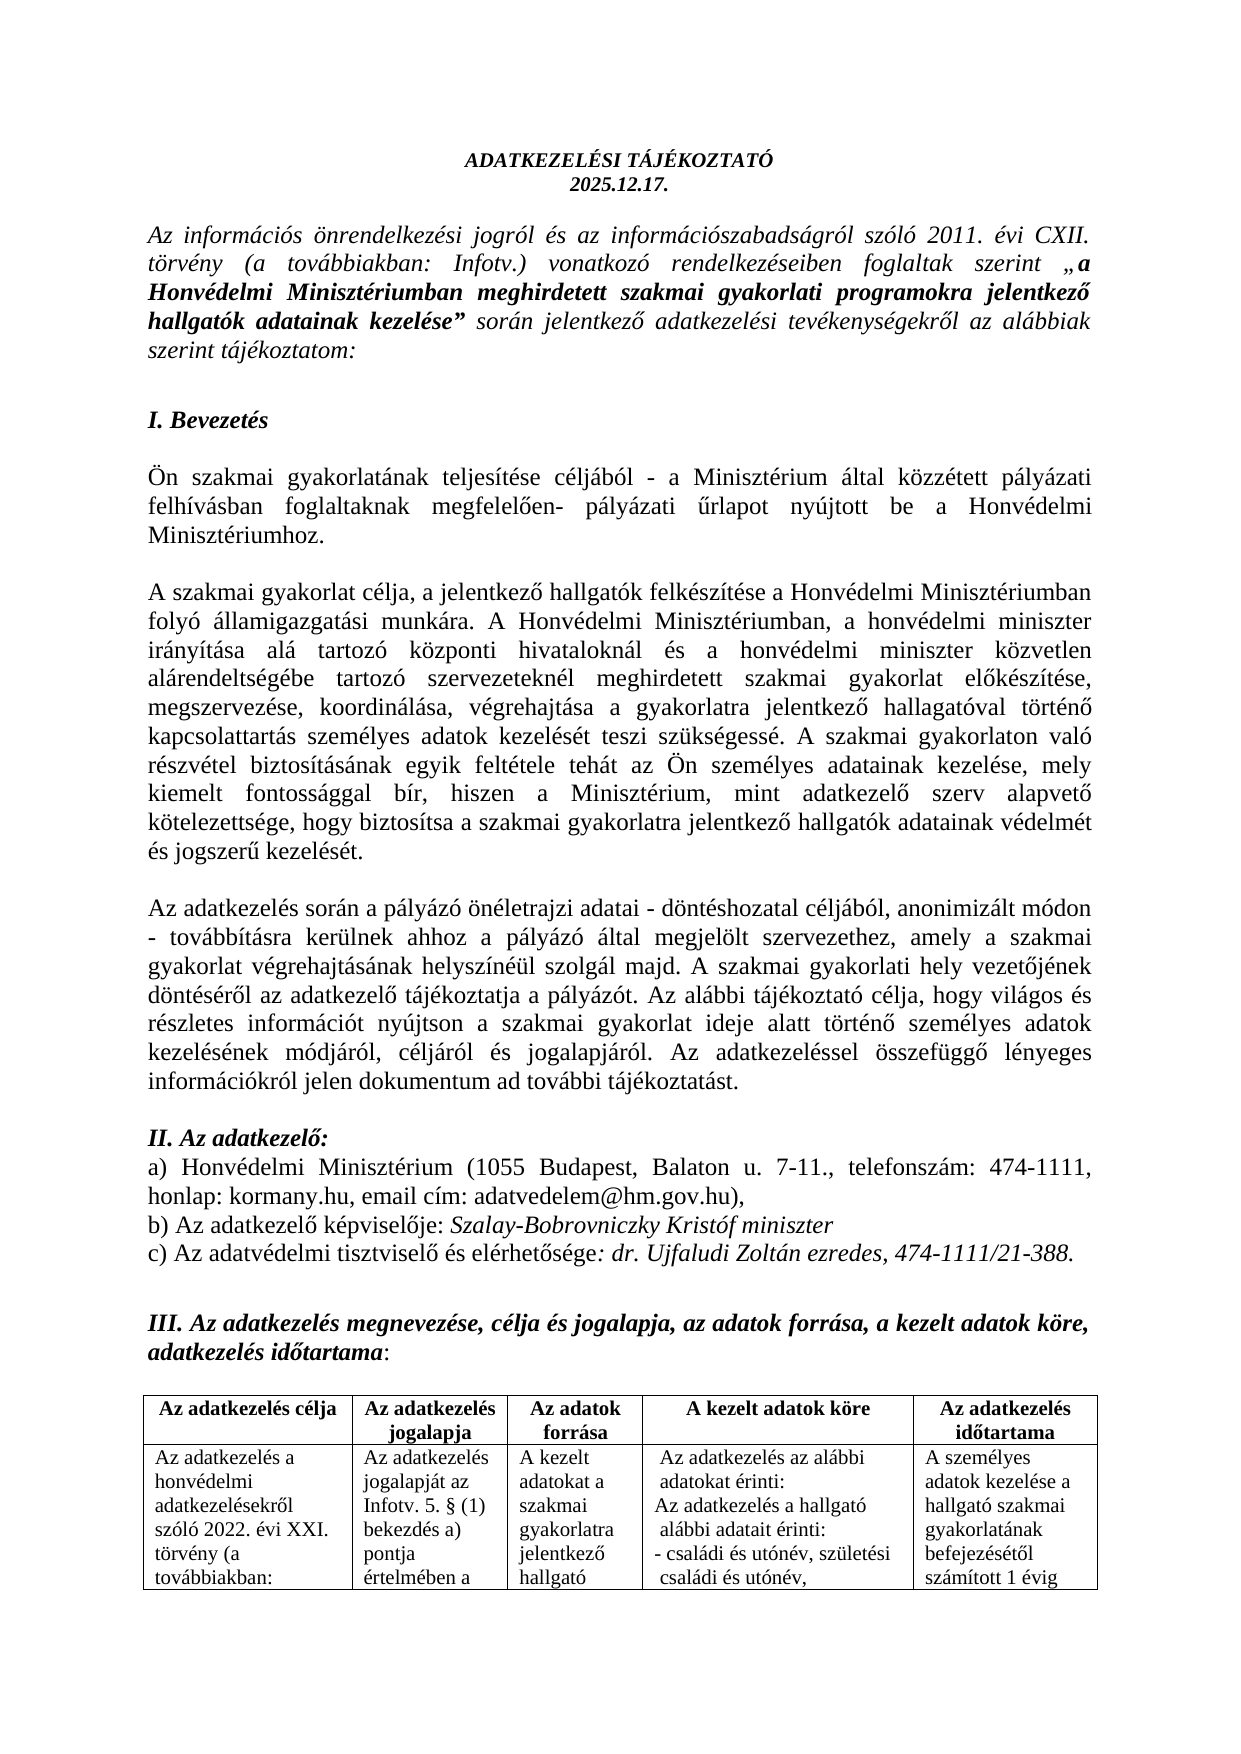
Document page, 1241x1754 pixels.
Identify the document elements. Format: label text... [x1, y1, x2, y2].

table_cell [353, 1445, 507, 1589]
text II. Az adatkezelő: [148, 1123, 1093, 1152]
text Az információs önrendelkezési jogról és az információszabadságról szóló 2011. évi CXII. törvény (a továbbiakban: Infotv.) vonatkozó rendelkezéseiben foglaltak szerint „a Honvédelmi Minisztériumban meghirdetett szakmai gyakorlati programokra jelentkező hallgatók adatainak kezelése” során jelentkező adatkezelési tevékenységekről az alábbiak szerint tájékoztatom: [148, 220, 1093, 363]
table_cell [144, 1445, 352, 1589]
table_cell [643, 1445, 913, 1589]
table_header Az adatok forrása [508, 1396, 642, 1444]
text A szakmai gyakorlat célja, a jelentkező hallgatók felkészítése a Honvédelmi Minisztériumban folyó államigazgatási munkára. A Honvédelmi Minisztériumban, a honvédelmi miniszter irányítása alá tartozó központi hivataloknál és a honvédelmi miniszter közvetlen alárendeltségébe tartozó szervezeteknél meghirdetett szakmai gyakorlat előkészítése, megszervezése, koordinálása, végrehajtása a gyakorlatra jelentkező hallagatóval történő kapcsolattartás személyes adatok kezelését teszi szükségessé. A szakmai gyakorlaton való részvétel biztosításának egyik feltétele tehát az Ön személyes adatainak kezelése, mely kiemelt fontossággal bír, hiszen a Minisztérium, mint adatkezelő szerv alapvető kötelezettsége, hogy biztosítsa a szakmai gyakorlatra jelentkező hallgatók adatainak védelmét és jogszerű kezelését. [148, 577, 1093, 865]
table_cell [508, 1445, 642, 1589]
text I. Bevezetés [148, 405, 1093, 433]
text 2025.12.17. [148, 172, 1093, 196]
table_header Az adatkezelés időtartama [914, 1396, 1097, 1444]
text b) Az adatkezelő képviselője: Szalay-Bobrovniczky Kristóf miniszter [148, 1210, 1093, 1238]
table_header Az adatkezelés célja [144, 1396, 352, 1444]
text a) Honvédelmi Minisztérium (1055 Budapest, Balaton u. 7-11., telefonszám: 474-1111, honlap: kormany.hu, email cím: adatvedelem@hm.gov.hu), [148, 1152, 1093, 1210]
text III. Az adatkezelés megnevezése, célja és jogalapja, az adatok forrása, a kezelt adatok köre, adatkezelés időtartama: [148, 1308, 1093, 1366]
table_header A kezelt adatok köre [643, 1396, 913, 1444]
text Ön szakmai gyakorlatának teljesítése céljából - a Minisztérium által közzétett pályázati felhívásban foglaltaknak megfelelően- pályázati űrlapot nyújtott be a Honvédelmi Minisztériumhoz. [148, 462, 1093, 548]
text c) Az adatvédelmi tisztviselő és elérhetősége: dr. Ujfaludi Zoltán ezredes, 474-1111/21-388. [148, 1238, 1093, 1267]
table_header Az adatkezelés jogalapja [353, 1396, 507, 1444]
text ADATKEZELÉSI TÁJÉKOZTATÓ [148, 148, 1093, 172]
text Az adatkezelés során a pályázó önéletrajzi adatai - döntéshozatal céljából, anonimizált módon - továbbításra kerülnek ahhoz a pályázó által megjelölt szervezethez, amely a szakmai gyakorlat végrehajtásának helyszínéül szolgál majd. A szakmai gyakorlati hely vezetőjének döntéséről az adatkezelő tájékoztatja a pályázót. Az alábbi tájékoztató célja, hogy világos és részletes információt nyújtson a szakmai gyakorlat ideje alatt történő személyes adatok kezelésének módjáról, céljáról és jogalapjáról. Az adatkezeléssel összefüggő lényeges információkról jelen dokumentum ad további tájékoztatást. [148, 893, 1093, 1095]
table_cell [914, 1445, 1097, 1589]
